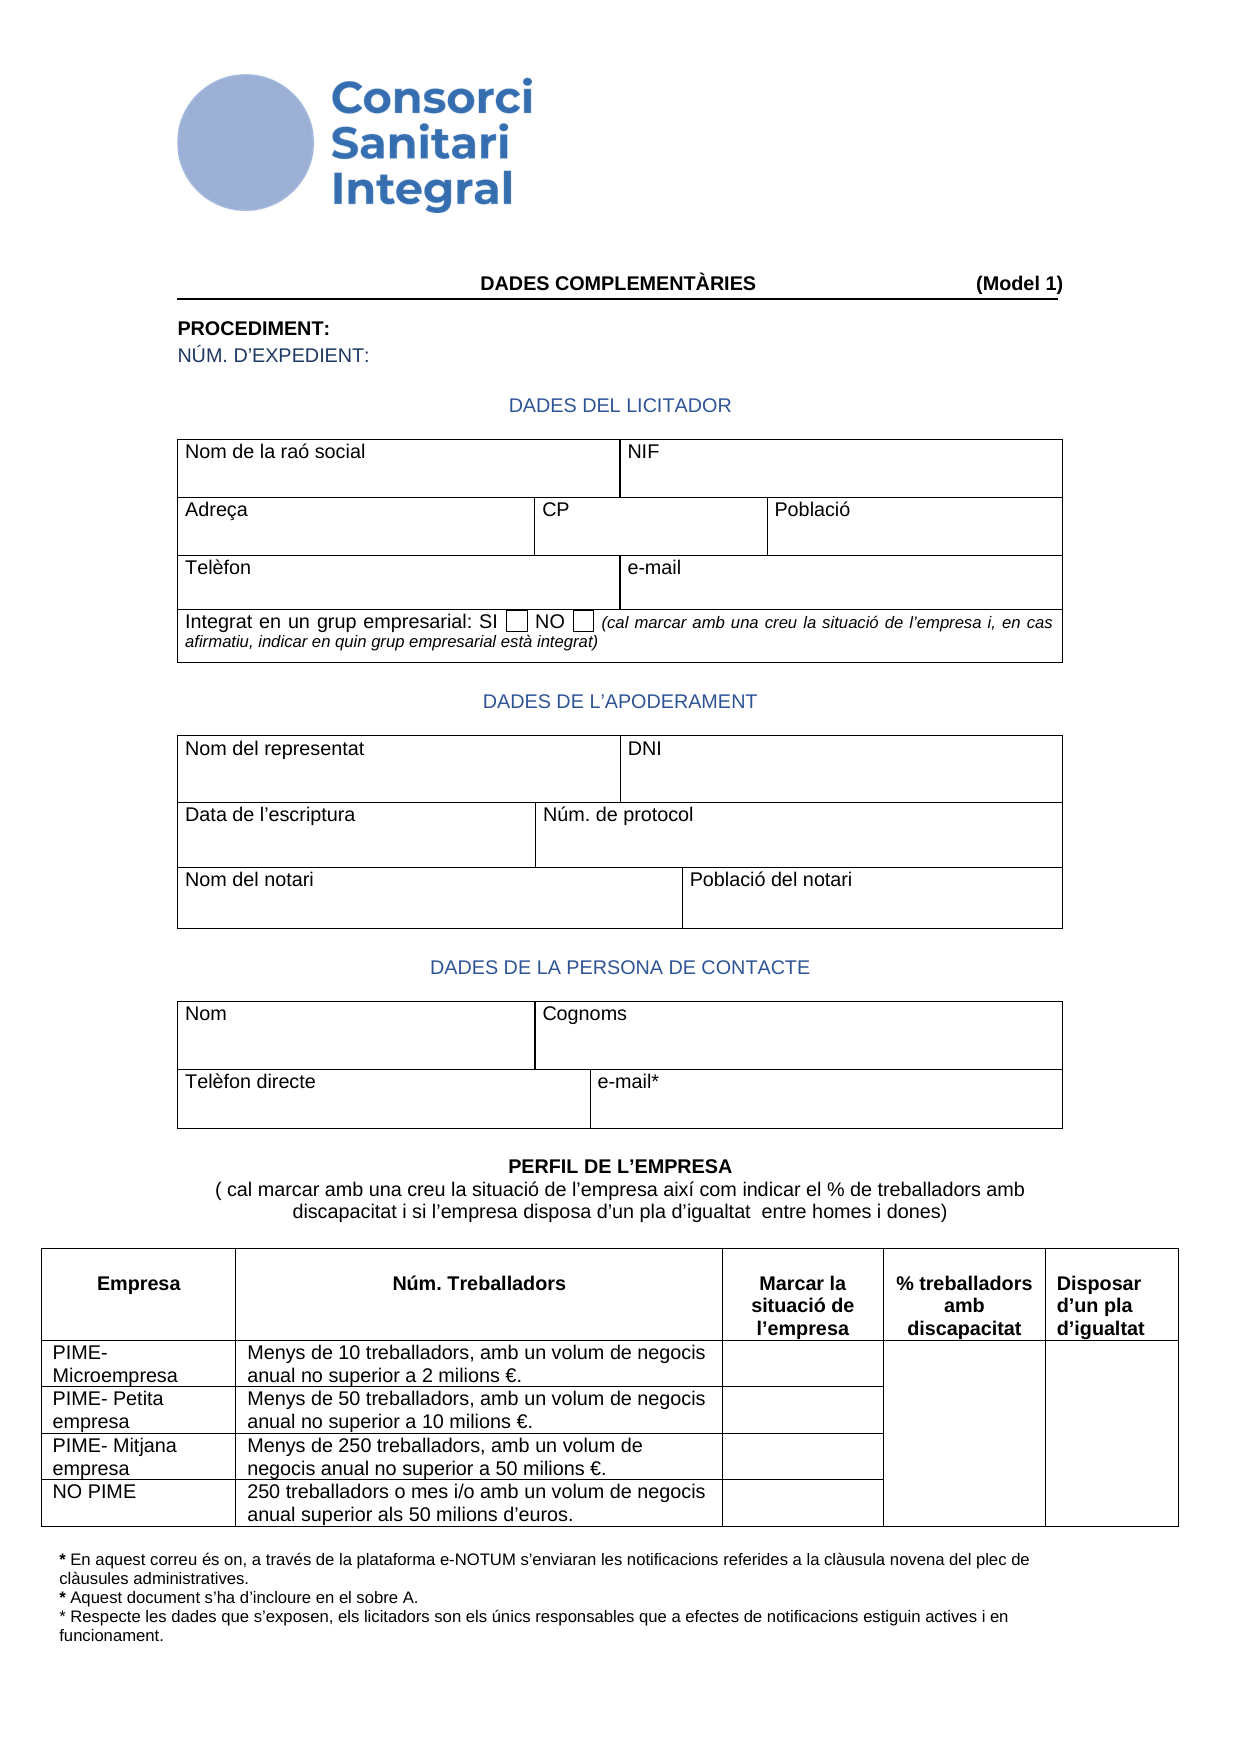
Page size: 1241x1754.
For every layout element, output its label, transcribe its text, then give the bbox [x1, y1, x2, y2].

table_cell Integrat en un grup empresarial: SI NO (cal marcar amb una creu la situació de l’empresa i, en cas afirmatiu, indicar en quin grup empresarial està integrat) [178, 610, 1062, 662]
table_cell Telèfon directe [178, 1070, 590, 1128]
text * Aquest document s’ha d’incloure en el sobre A. [59, 1588, 1063, 1607]
table_cell [723, 1387, 883, 1433]
table_cell Població [768, 498, 1062, 555]
table_header Núm. Treballadors [236, 1249, 722, 1340]
table_header Empresa [42, 1249, 235, 1340]
table_cell PIME- Microempresa [42, 1341, 235, 1386]
subtitle DADES DEL LICITADOR [177, 394, 1063, 416]
table_cell NO PIME [42, 1480, 235, 1526]
table_header Nom de la raó social [178, 440, 619, 497]
subtitle PERFIL DE L’EMPRESA [177, 1155, 1063, 1177]
table_header Nom [178, 1002, 534, 1068]
table_header Marcar la situació de l’empresa [723, 1249, 883, 1340]
table_cell Població del notari [683, 868, 1062, 928]
table_cell [723, 1434, 883, 1479]
table_cell [723, 1341, 883, 1386]
table_cell 250 treballadors o mes i/o amb un volum de negocis anual superior als 50 milions d’euros. [236, 1480, 722, 1526]
table_cell Menys de 250 treballadors, amb un volum de negocis anual no superior a 50 milions €. [236, 1434, 722, 1479]
subtitle ( cal marcar amb una creu la situació de l’empresa així com indicar el % de treballadors amb discapacitat i si l’empresa disposa d’un pla d’igualtat entre homes i dones) [177, 1177, 1063, 1223]
table_cell Núm. de protocol [536, 803, 1062, 867]
table_cell CP [535, 498, 767, 555]
table_cell Adreça [178, 498, 534, 555]
table_cell Menys de 50 treballadors, amb un volum de negocis anual no superior a 10 milions €. [236, 1387, 722, 1433]
table_header % treballadors amb discapacitat [884, 1249, 1045, 1340]
table_cell e-mail [621, 556, 1062, 608]
table_header Nom del representat [178, 736, 620, 802]
subtitle DADES DE L’APODERAMENT [177, 690, 1063, 713]
table_cell Telèfon [178, 556, 619, 608]
subtitle DADES COMPLEMENTÀRIES (Model 1) [170, 272, 1063, 294]
table_cell [1046, 1341, 1178, 1526]
subtitle NÚM. D’EXPEDIENT: [177, 344, 1063, 367]
table_header Cognoms [536, 1002, 1062, 1068]
text PROCEDIMENT: [177, 317, 1063, 340]
table_cell e-mail* [591, 1070, 1062, 1128]
table_cell [884, 1341, 1045, 1526]
text * En aquest correu és on, a través de la plataforma e-NOTUM s’enviaran les notificacions referides a la clàusula novena del plec de clàusules administratives. [59, 1549, 1063, 1588]
text * Respecte les dades que s’exposen, els licitadors son els únics responsables que a efectes de notificacions estiguin actives i en funcionament. [59, 1607, 1063, 1645]
table_cell Nom del notari [178, 868, 682, 928]
table_header DNI [621, 736, 1062, 802]
table_header NIF [621, 440, 1062, 497]
table_cell PIME- Petita empresa [42, 1387, 235, 1433]
subtitle DADES DE [177, 956, 1063, 978]
table_header Disposar d’un pla d’igualtat [1046, 1249, 1178, 1340]
table_cell [723, 1480, 883, 1526]
table_cell PIME- Mitjana empresa [42, 1434, 235, 1479]
table_cell Data de l’escriptura [178, 803, 535, 867]
table_cell Menys de 10 treballadors, amb un volum de negocis anual no superior a 2 milions €. [236, 1341, 722, 1386]
